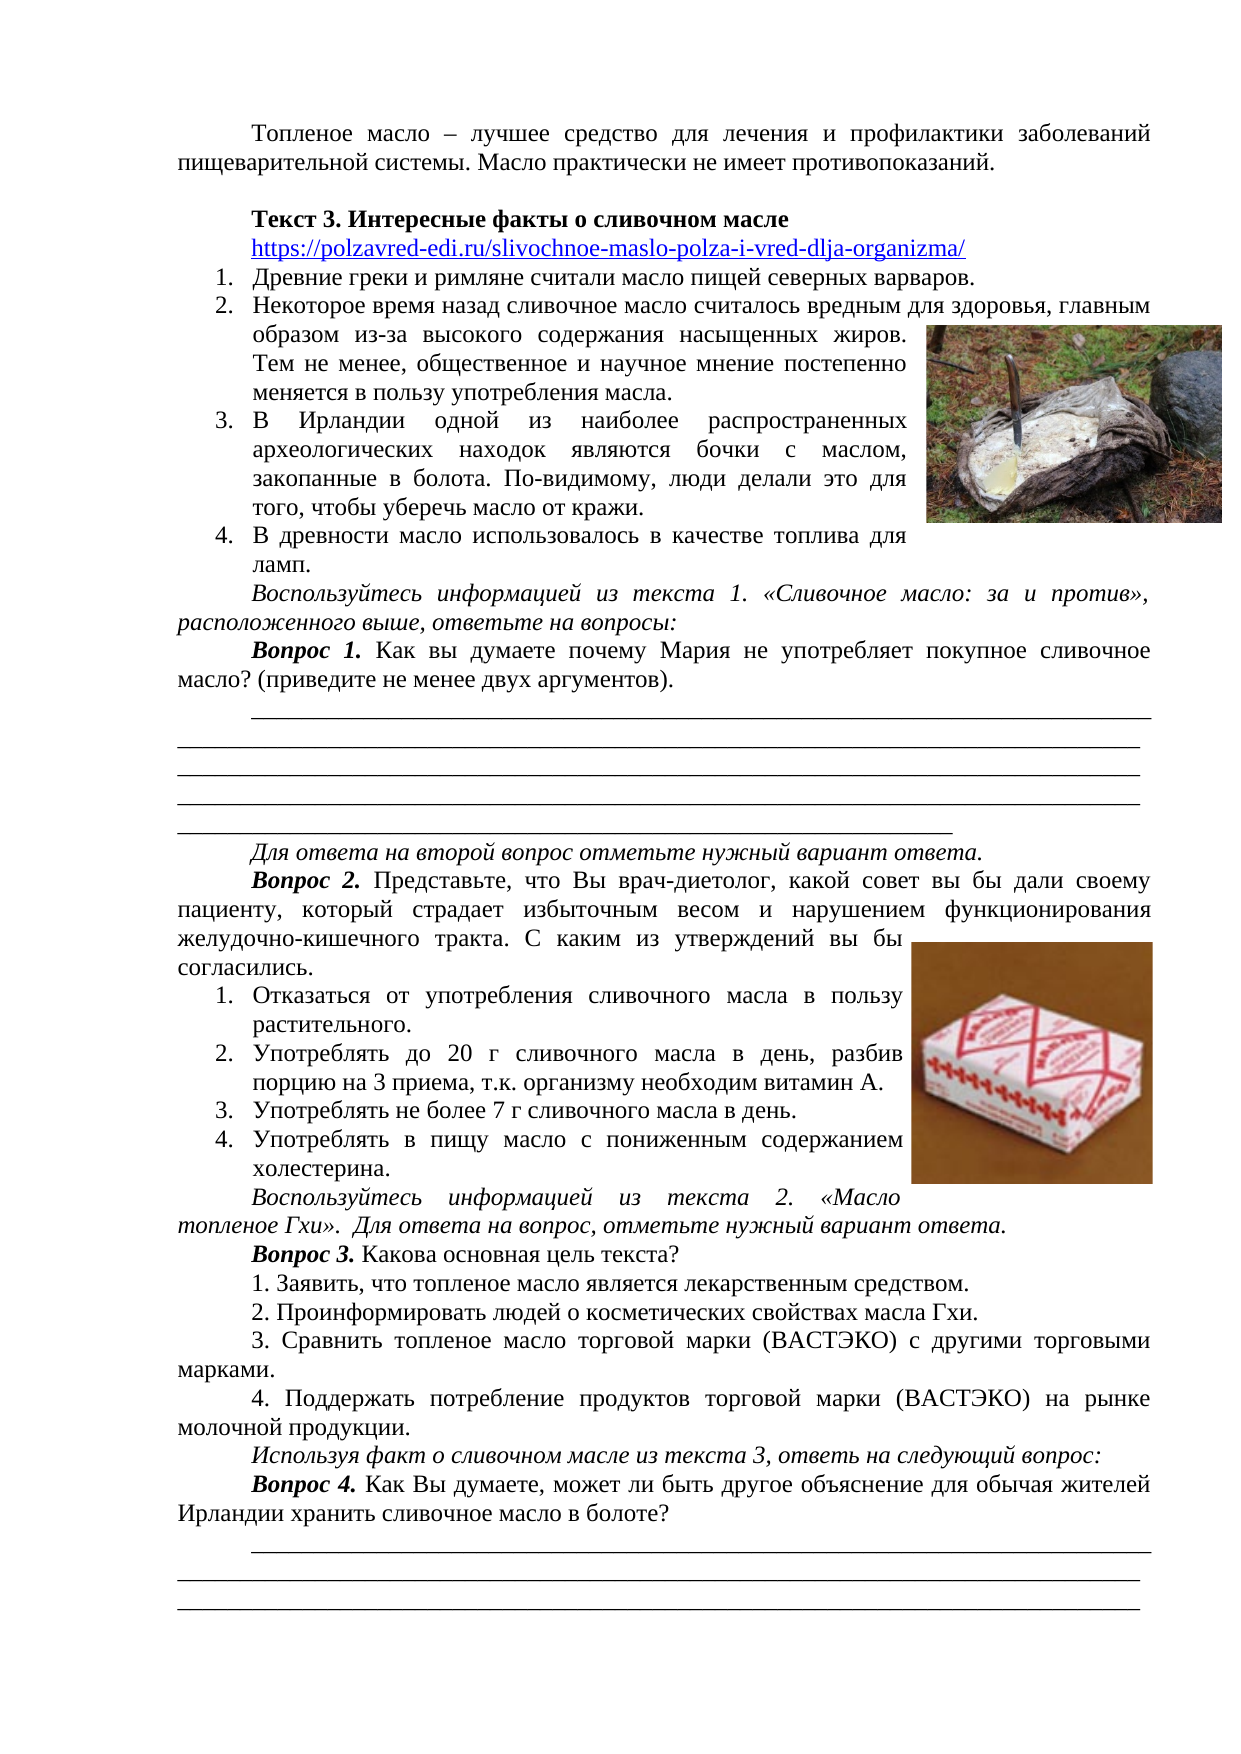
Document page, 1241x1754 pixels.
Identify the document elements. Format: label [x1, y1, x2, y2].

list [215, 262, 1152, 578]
picture [925, 325, 1222, 522]
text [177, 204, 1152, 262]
picture [911, 942, 1153, 1184]
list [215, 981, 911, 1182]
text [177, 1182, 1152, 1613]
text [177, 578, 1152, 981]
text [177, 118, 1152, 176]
